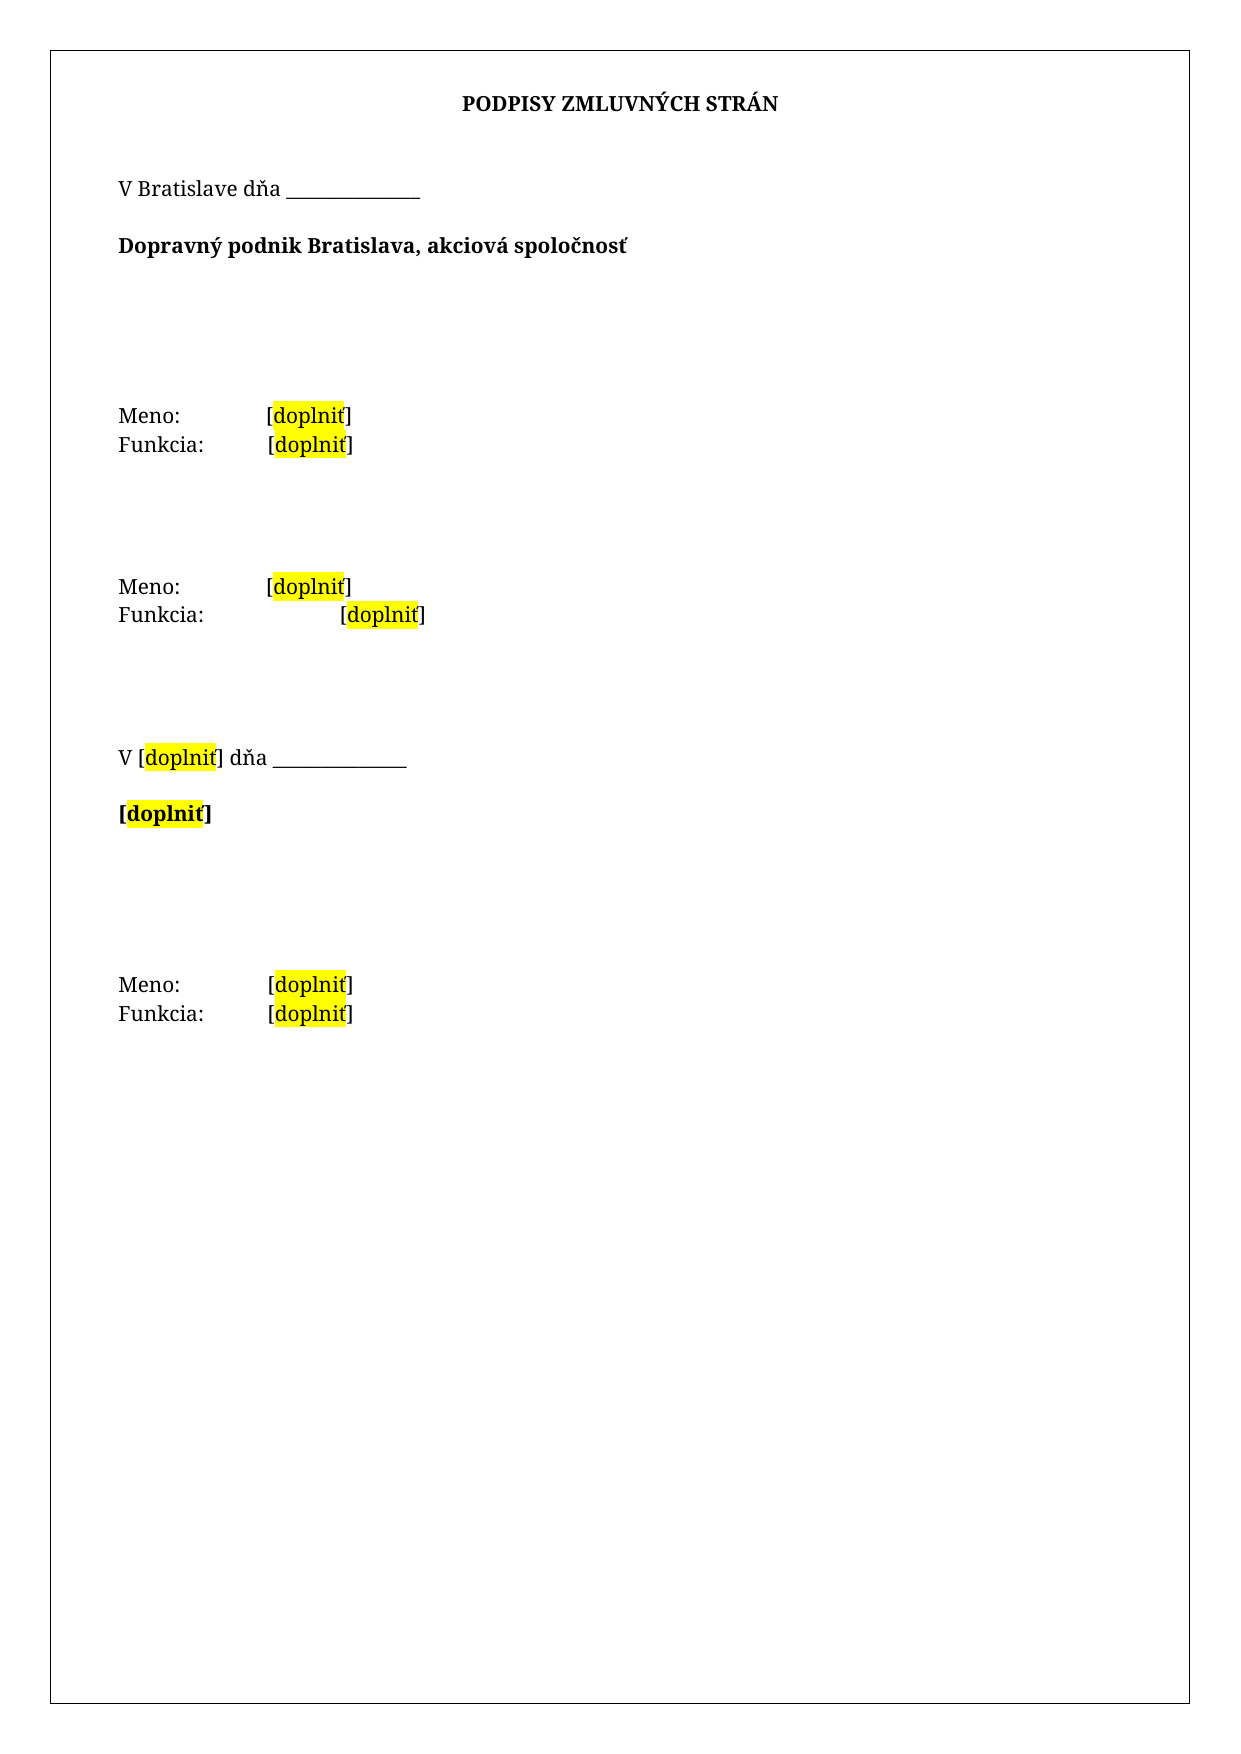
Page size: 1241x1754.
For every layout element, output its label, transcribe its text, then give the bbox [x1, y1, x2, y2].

text Funkcia: [doplniť] [118, 430, 275, 458]
text Funkcia: [doplniť] [118, 601, 347, 629]
text PODPISY ZMLUVNÝCH STRÁN [118, 89, 1122, 117]
text Funkcia: [doplniť] [346, 430, 1122, 458]
text Meno: [doplniť] [118, 401, 273, 430]
text Meno: [doplniť] [344, 401, 1122, 430]
text Meno: [doplniť] [118, 970, 275, 999]
text Funkcia: [doplniť] [418, 601, 1122, 629]
text Funkcia: [doplniť] [118, 999, 275, 1027]
text Meno: [doplniť] [344, 572, 1122, 601]
text V [doplniť] dňa ______________ [216, 743, 1122, 771]
text V Bratislave dňa ______________ [118, 174, 1122, 202]
text Funkcia: [doplniť] [346, 999, 1122, 1027]
text Meno: [doplniť] [118, 572, 273, 601]
text Dopravný podnik Bratislava, akciová spoločnosť [118, 231, 1122, 259]
text Meno: [doplniť] [346, 970, 1122, 999]
list [doplniť] [118, 799, 1122, 828]
